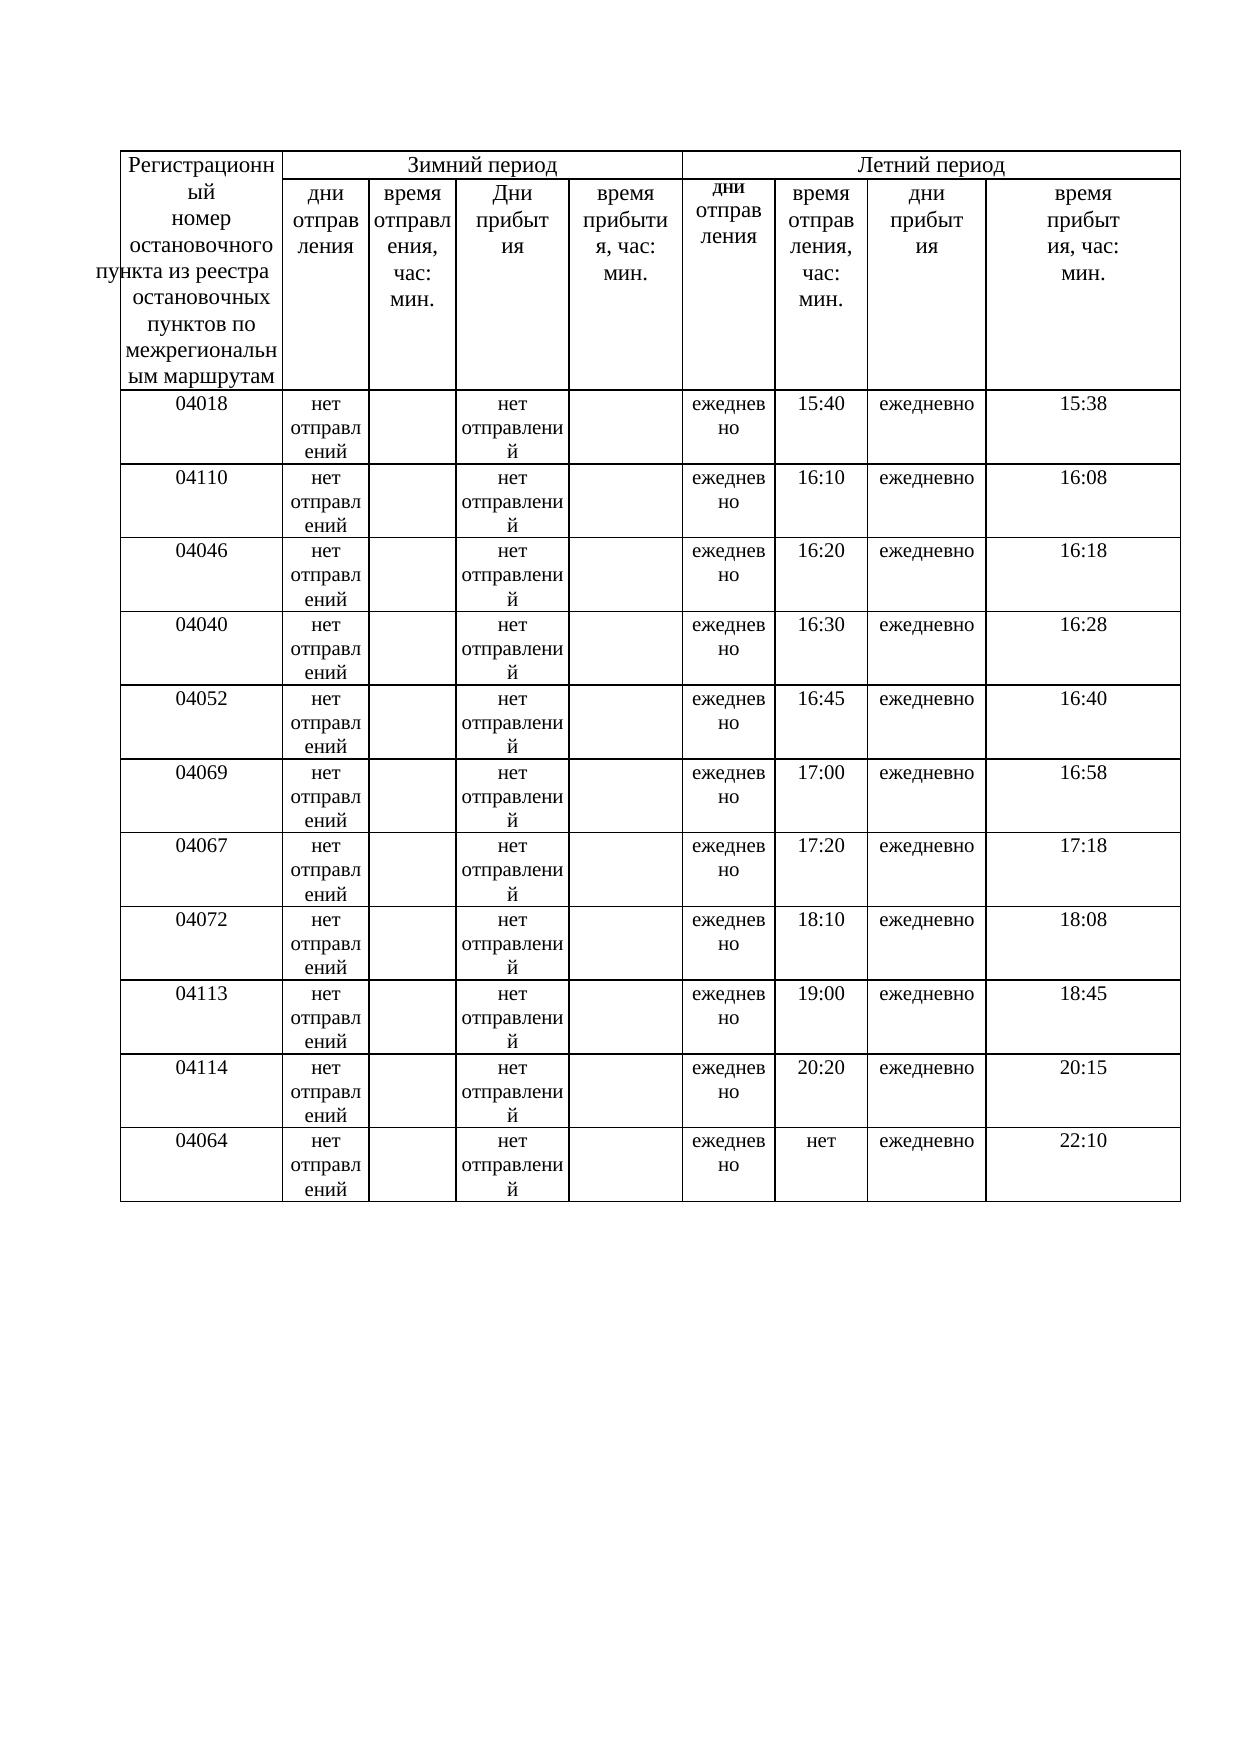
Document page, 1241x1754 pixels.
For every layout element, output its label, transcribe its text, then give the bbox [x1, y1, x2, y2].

table_cell ежедневно [868, 391, 985, 463]
table_cell ежедневно [868, 981, 985, 1053]
table_cell 04110 [121, 465, 282, 537]
table_cell дни прибыт ия [868, 180, 985, 389]
table_cell [570, 686, 682, 758]
table_cell 16:40 [987, 686, 1180, 758]
table_cell 16:58 [987, 760, 1180, 832]
table_cell нет отправлений [457, 833, 568, 906]
table_cell нет отправлений [457, 686, 568, 758]
table_cell 16:10 [776, 465, 867, 537]
table_cell [370, 907, 455, 979]
table_cell 20:20 [776, 1055, 867, 1127]
table_cell время отправ ления, час: мин. [776, 180, 867, 389]
table_cell 04114 [121, 1055, 282, 1127]
table_cell нет отправлений [283, 1055, 368, 1127]
table_cell 16:28 [987, 612, 1180, 684]
table_cell ежедневно [683, 686, 774, 758]
table_cell нет отправлений [283, 686, 368, 758]
table_cell ежедневно [683, 1055, 774, 1127]
table_cell нет отправлений [457, 391, 568, 463]
table_cell 04064 [121, 1128, 282, 1201]
table_cell 22:10 [987, 1128, 1180, 1201]
table_cell [570, 1055, 682, 1127]
table_cell ежедневно [868, 538, 985, 611]
table_cell 04072 [121, 907, 282, 979]
table_cell нет отправлений [283, 465, 368, 537]
table_cell 04040 [121, 612, 282, 684]
table_cell 18:45 [987, 981, 1180, 1053]
table_cell 19:00 [776, 981, 867, 1053]
table_cell ежедневно [868, 465, 985, 537]
table_cell ежедневно [868, 686, 985, 758]
table_cell [570, 981, 682, 1053]
table_cell ежедневно [683, 907, 774, 979]
table_cell [370, 1055, 455, 1127]
table_cell время прибыт ия, час: мин. [987, 180, 1180, 389]
table_cell ежедневно [683, 1128, 774, 1201]
table_header Летний период [683, 152, 1180, 178]
table_cell нет отправлений [457, 1128, 568, 1201]
table_cell нет отправлений [283, 612, 368, 684]
table_cell ежедневно [683, 465, 774, 537]
table_header Зимний период [283, 152, 682, 178]
table_cell [370, 391, 455, 463]
table_cell 15:38 [987, 391, 1180, 463]
table_cell 18:10 [776, 907, 867, 979]
table_cell 04018 [121, 391, 282, 463]
table_cell ежедневно [683, 760, 774, 832]
table_cell [570, 465, 682, 537]
table_cell ежедневно [683, 833, 774, 906]
table_cell 18:08 [987, 907, 1180, 979]
table_cell [570, 391, 682, 463]
table_cell 15:40 [776, 391, 867, 463]
table_cell Дни прибыт ия [457, 180, 568, 389]
table_cell нет отправлений [283, 981, 368, 1053]
table_cell [370, 833, 455, 906]
table_cell дни отправ ления [283, 180, 368, 389]
table_cell нет [776, 1128, 867, 1201]
table_cell 17:00 [776, 760, 867, 832]
table_cell [370, 538, 455, 611]
table_cell ежедневно [683, 981, 774, 1053]
table_cell [370, 981, 455, 1053]
table_cell 04067 [121, 833, 282, 906]
table_cell 04113 [121, 981, 282, 1053]
table_cell нет отправлений [457, 907, 568, 979]
table_cell ежедневно [683, 391, 774, 463]
table_cell 04052 [121, 686, 282, 758]
table_cell нет отправлений [283, 760, 368, 832]
table_cell [570, 760, 682, 832]
table_cell нет отправлений [457, 465, 568, 537]
table_cell ежедневно [868, 1128, 985, 1201]
table_cell ежедневно [868, 760, 985, 832]
table_cell нет отправлений [283, 907, 368, 979]
table_cell 04046 [121, 538, 282, 611]
table_cell [570, 612, 682, 684]
table_cell ежедневно [868, 833, 985, 906]
table_cell [370, 760, 455, 832]
table_cell [370, 465, 455, 537]
table_cell [570, 538, 682, 611]
table_cell 16:30 [776, 612, 867, 684]
table_cell нет отправлений [457, 1055, 568, 1127]
table_header Регистрационный номер остановочного пункта из реестра остановочных пунктов по межрегиональным маршрутам регулярных перевозок [121, 152, 282, 389]
table_cell [570, 907, 682, 979]
table_cell нет отправлений [457, 760, 568, 832]
table_cell 16:18 [987, 538, 1180, 611]
table_cell ДНИ отправ ления [683, 180, 774, 389]
table_cell нет отправлений [283, 833, 368, 906]
table_cell 17:18 [987, 833, 1180, 906]
table_cell нет отправлений [457, 981, 568, 1053]
table_cell 16:45 [776, 686, 867, 758]
table_cell нет отправлений [457, 612, 568, 684]
table_cell ежедневно [868, 907, 985, 979]
table_cell 16:08 [987, 465, 1180, 537]
table_cell ежедневно [683, 538, 774, 611]
table_cell ежедневно [868, 1055, 985, 1127]
table_cell нет отправлений [283, 538, 368, 611]
table_cell время отправл ения, час: мин. [370, 180, 455, 389]
table_cell [570, 1128, 682, 1201]
table_cell нет отправлений [283, 391, 368, 463]
table_cell 20:15 [987, 1055, 1180, 1127]
table_cell 04069 [121, 760, 282, 832]
table_cell 17:20 [776, 833, 867, 906]
table_cell [370, 686, 455, 758]
table_cell время прибыти я, час: мин. [570, 180, 682, 389]
table_cell 16:20 [776, 538, 867, 611]
table_cell [370, 612, 455, 684]
table_cell ежедневно [683, 612, 774, 684]
table_cell нет отправлений [457, 538, 568, 611]
table_cell ежедневно [868, 612, 985, 684]
table_cell [570, 833, 682, 906]
table_cell [370, 1128, 455, 1201]
table_cell нет отправлений [283, 1128, 368, 1201]
